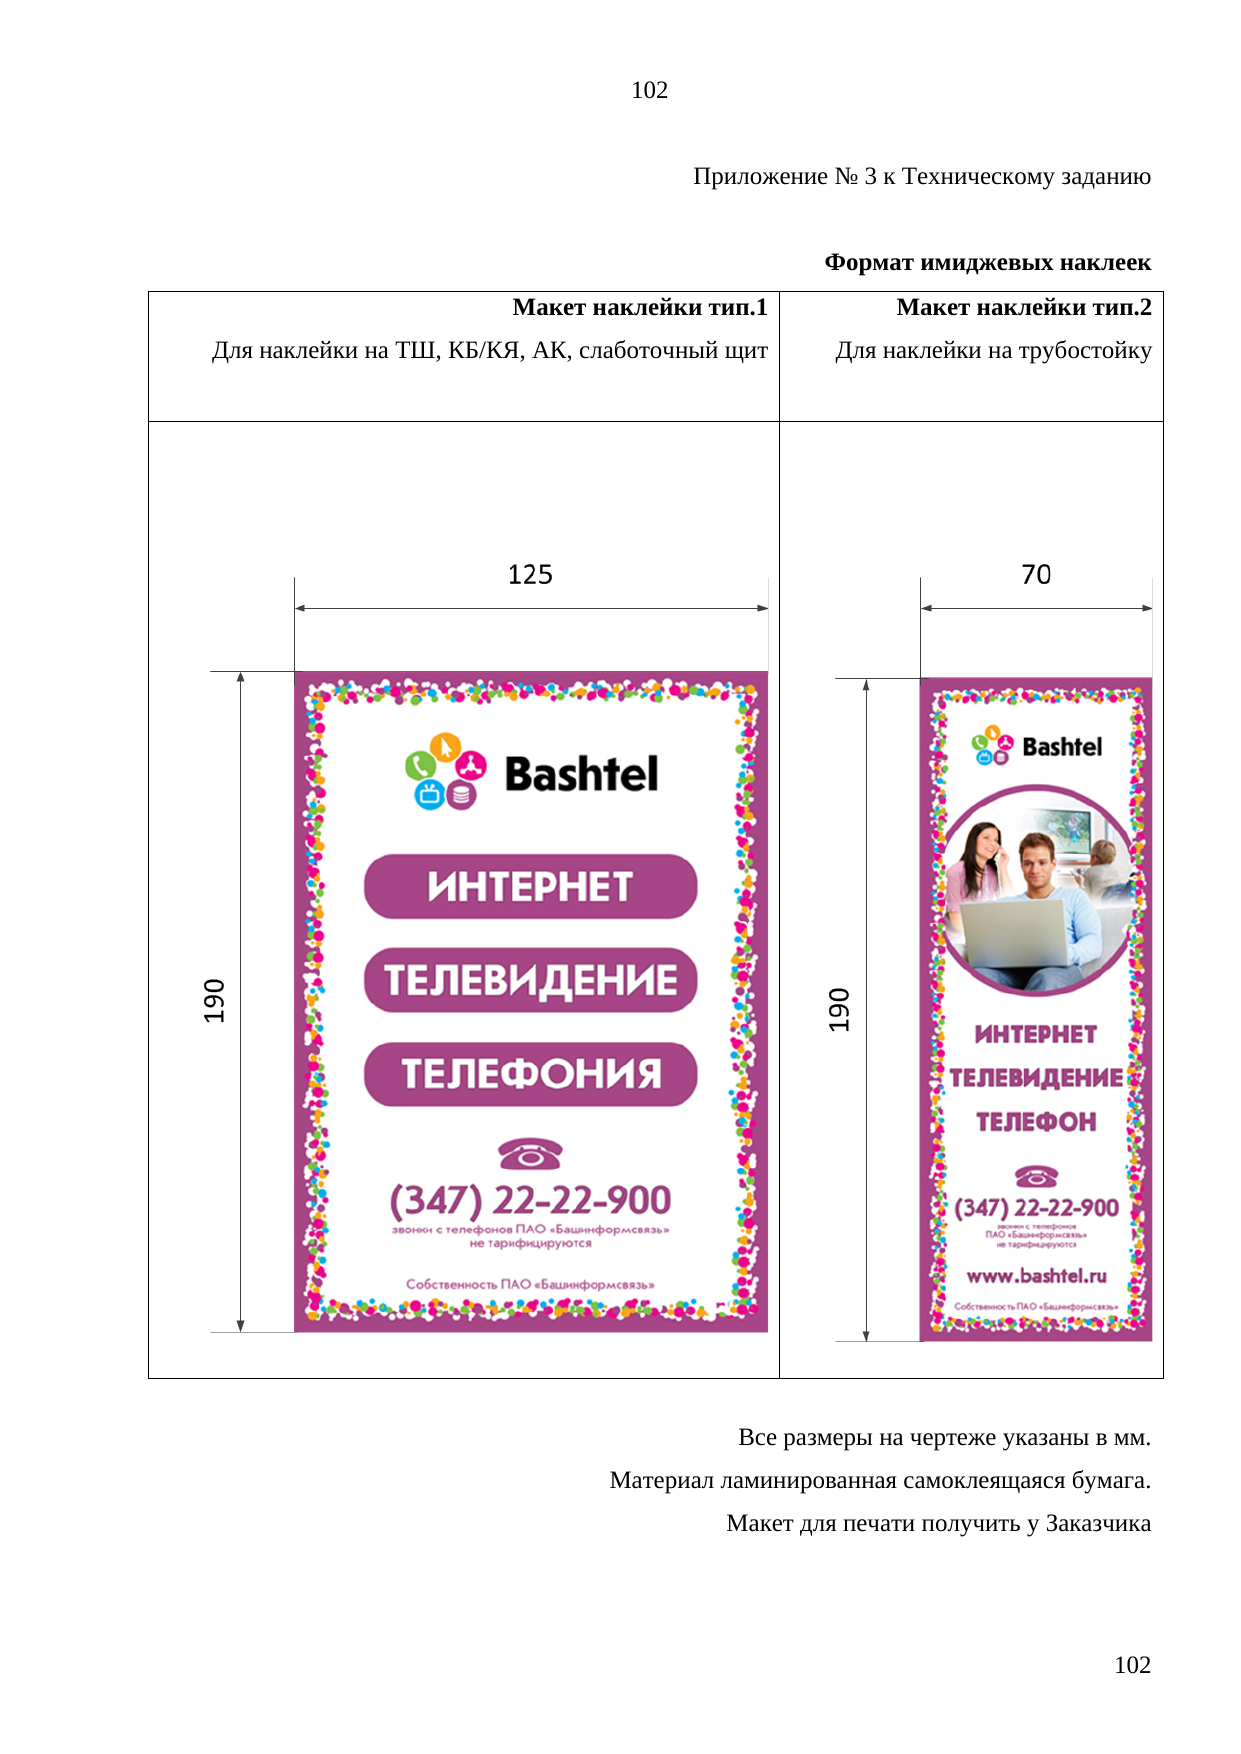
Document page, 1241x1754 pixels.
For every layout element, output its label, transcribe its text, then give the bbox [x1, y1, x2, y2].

text Все размеры на чертеже указаны в мм. [89, 1422, 1152, 1451]
table_header Макет наклейки тип.1 Для наклейки на ТШ, КБ/КЯ, АК, слаботочный щит [149, 292, 779, 421]
picture [817, 551, 1153, 1342]
picture [192, 551, 769, 1333]
text Формат имиджевых наклеек [89, 247, 1152, 276]
text Материал ламинированная самоклеящаяся бумага. [89, 1465, 1152, 1494]
text Приложение № 3 к Техническому заданию [89, 161, 1152, 190]
table_cell [149, 422, 779, 1378]
text Макет для печати получить у Заказчика [89, 1508, 1152, 1537]
table_header Макет наклейки тип.2 Для наклейки на трубостойку [780, 292, 1163, 421]
table_cell [780, 422, 1163, 1378]
